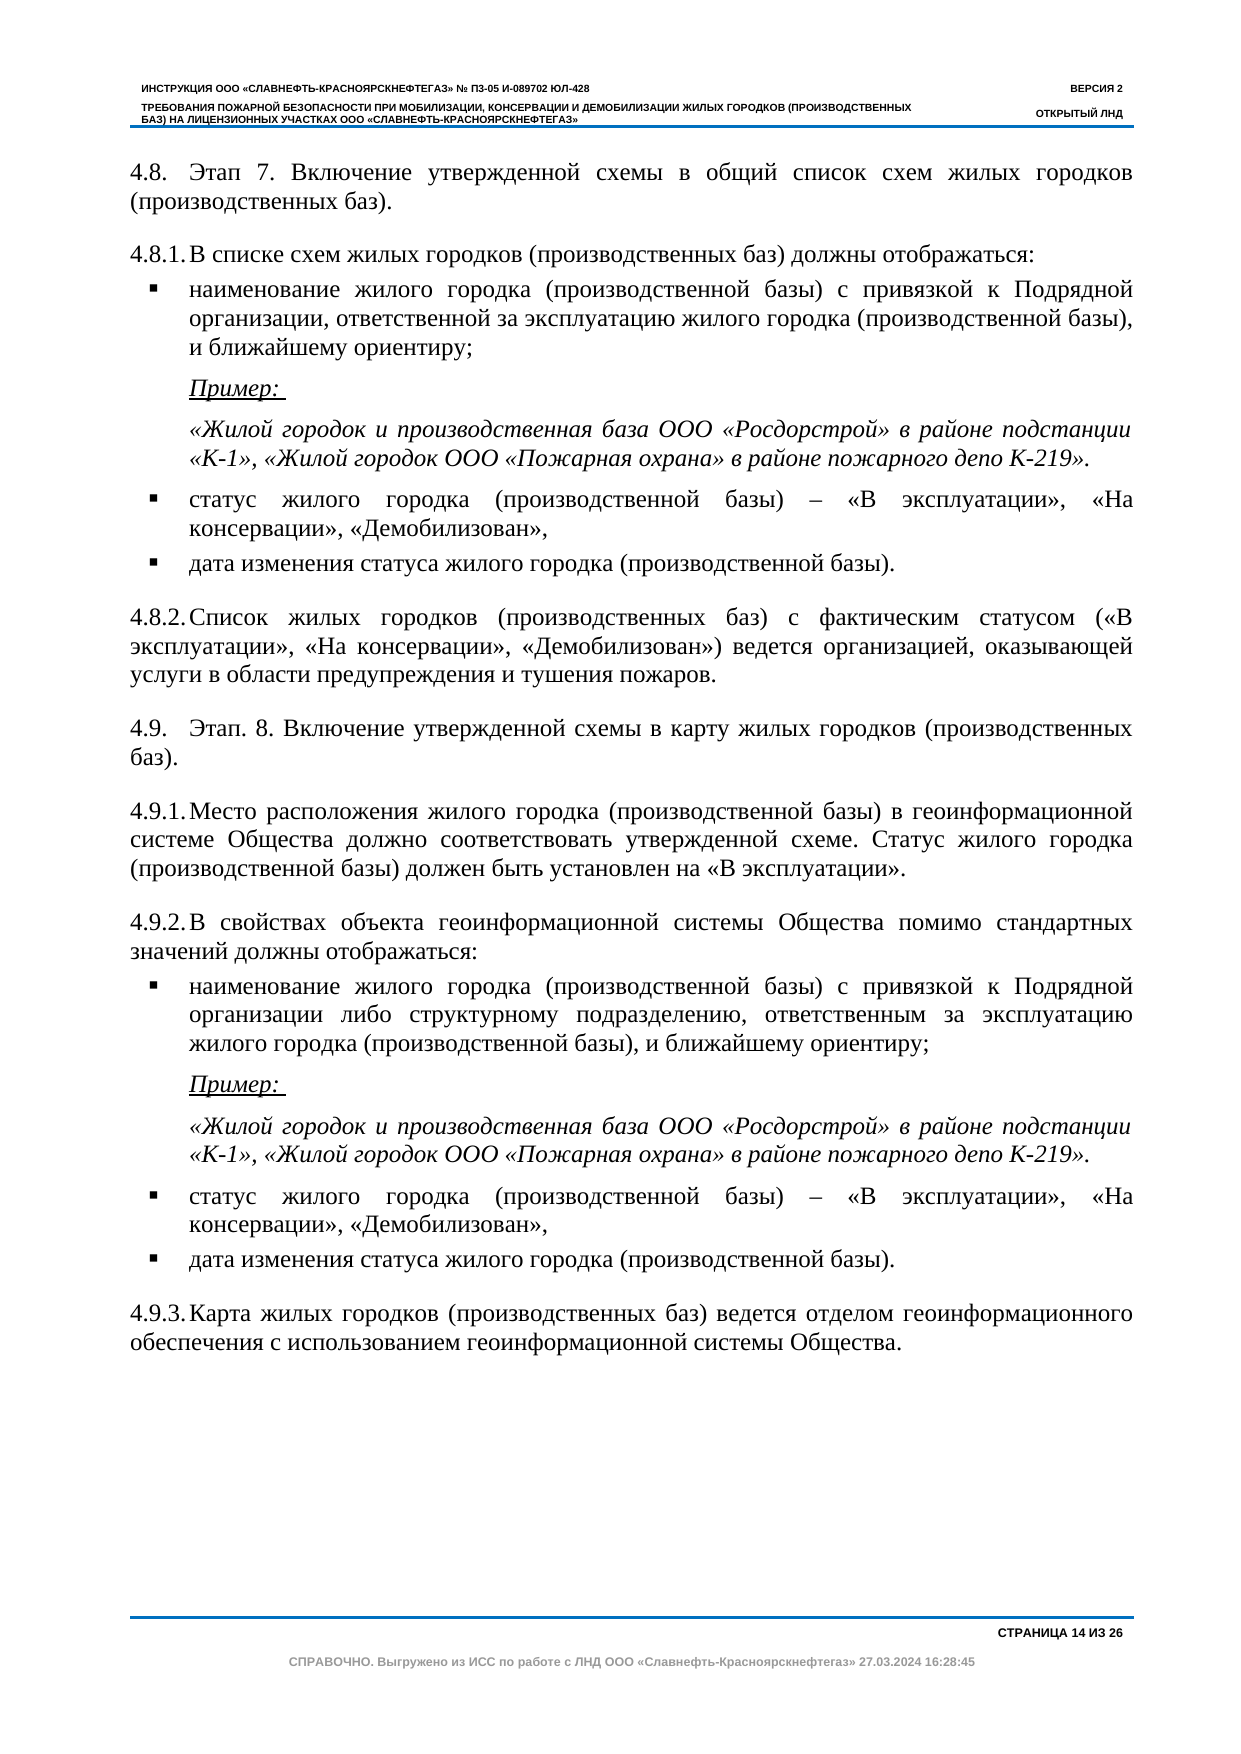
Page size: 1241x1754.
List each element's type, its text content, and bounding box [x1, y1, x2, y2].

list наименование жилого городка (производственной базы) с привязкой к Подрядной организации либо структурному подразделению, ответственным за эксплуатацию жилого городка (производственной базы), и ближайшему ориентиру; [148, 971, 1134, 1057]
list дата изменения статуса жилого городка (производственной базы). [148, 548, 1134, 577]
list наименование жилого городка (производственной базы) с привязкой к Подрядной организации, ответственной за эксплуатацию жилого городка (производственной базы), и ближайшему ориентиру; [148, 274, 1134, 361]
list дата изменения статуса жилого городка (производственной базы). [148, 1244, 1134, 1273]
list Карта жилых городков (производственных баз) ведется отделом геоинформационного обеспечения с использованием геоинформационной системы Общества. [130, 1298, 1134, 1356]
list Этап. 8. Включение утвержденной схемы в карту жилых городков (производственных баз). [130, 713, 1134, 771]
list «Жилой городок и производственная база ООО «Росдорстрой» в районе подстанции «К-1», «Жилой городок ООО «Пожарная охрана» в районе пожарного депо К-219». [189, 1111, 1134, 1168]
list Пример: [189, 1069, 1134, 1098]
list Этап 7. Включение утвержденной схемы в общий список схем жилых городков (производственных баз). [130, 157, 1134, 214]
list Место расположения жилого городка (производственной базы) в геоинформационной системе Общества должно соответствовать утвержденной схеме. Статус жилого городка (производственной базы) должен быть установлен на «В эксплуатации». [130, 796, 1134, 882]
list статус жилого городка (производственной базы) – «В эксплуатации», «На консервации», «Демобилизован», [148, 1181, 1134, 1238]
list Пример: [189, 373, 1134, 402]
list В списке схем жилых городков (производственных баз) должны отображаться: [130, 239, 1134, 268]
list В свойствах объекта геоинформационной системы Общества помимо стандартных значений должны отображаться: [130, 907, 1134, 964]
list «Жилой городок и производственная база ООО «Росдорстрой» в районе подстанции «К-1», «Жилой городок ООО «Пожарная охрана» в районе пожарного депо К-219». [189, 414, 1134, 472]
list Список жилых городков (производственных баз) с фактическим статусом («В эксплуатации», «На консервации», «Демобилизован») ведется организацией, оказывающей услуги в области предупреждения и тушения пожаров. [130, 602, 1134, 688]
list статус жилого городка (производственной базы) – «В эксплуатации», «На консервации», «Демобилизован», [148, 484, 1134, 542]
